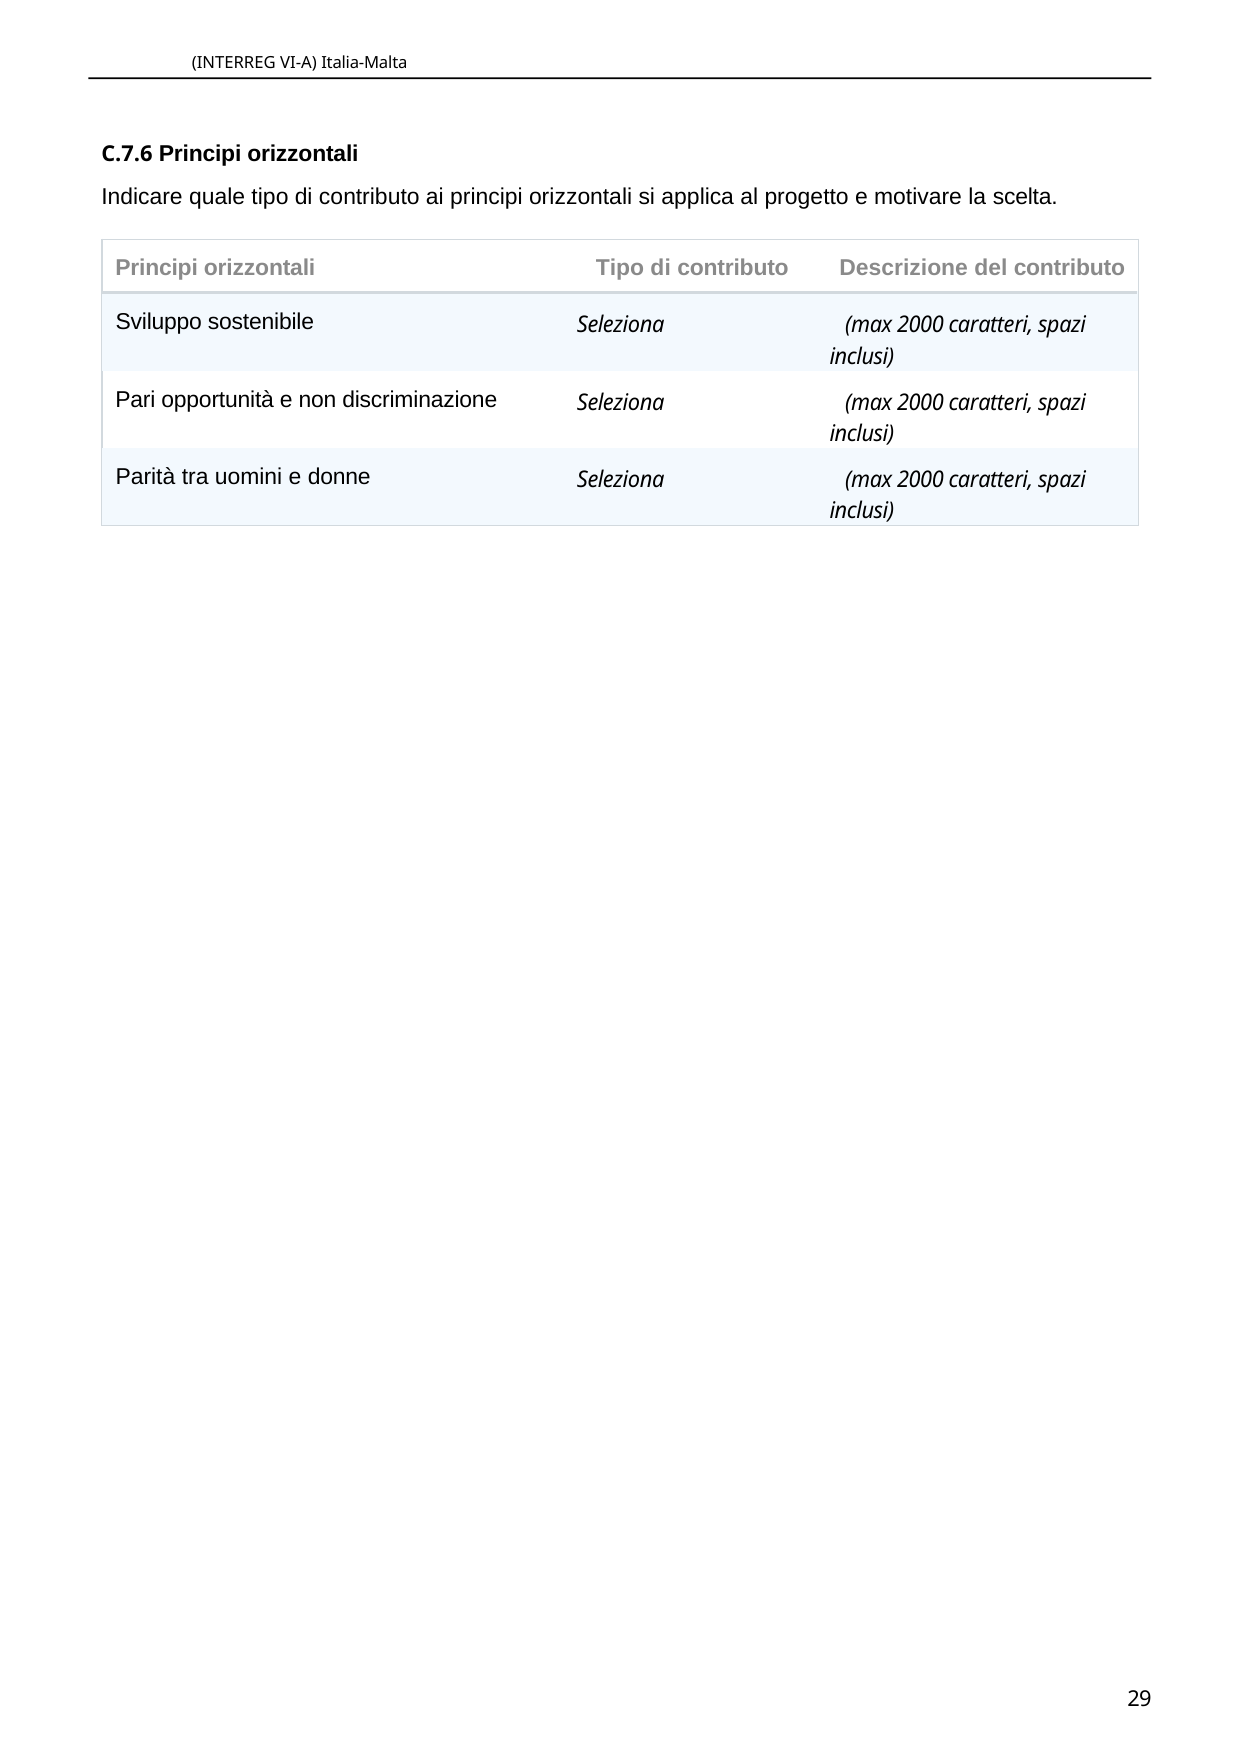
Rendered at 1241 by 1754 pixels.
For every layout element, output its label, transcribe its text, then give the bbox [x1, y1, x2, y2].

list Principi orizzontali [101, 138, 1152, 168]
table_cell (max 2000 caratteri, spazi inclusi) [815, 291, 1138, 371]
table_header Tipo di contributo [563, 240, 815, 291]
table_cell (max 2000 caratteri, spazi inclusi) [815, 448, 1138, 525]
table_header Principi orizzontali [103, 240, 563, 291]
table_cell Seleziona [563, 448, 815, 525]
table_cell Pari opportunità e non discriminazione [103, 371, 563, 448]
text Indicare quale tipo di contributo ai principi orizzontali si applica al progetto e motivare la scelta. [101, 183, 1152, 209]
table_cell (max 2000 caratteri, spazi inclusi) [815, 371, 1138, 448]
table_header Descrizione del contributo [815, 240, 1138, 291]
table_cell Seleziona [563, 294, 815, 371]
table_cell Parità tra uomini e donne [102, 448, 563, 525]
table_cell Sviluppo sostenibile [102, 294, 563, 371]
table_cell Seleziona [563, 371, 815, 448]
